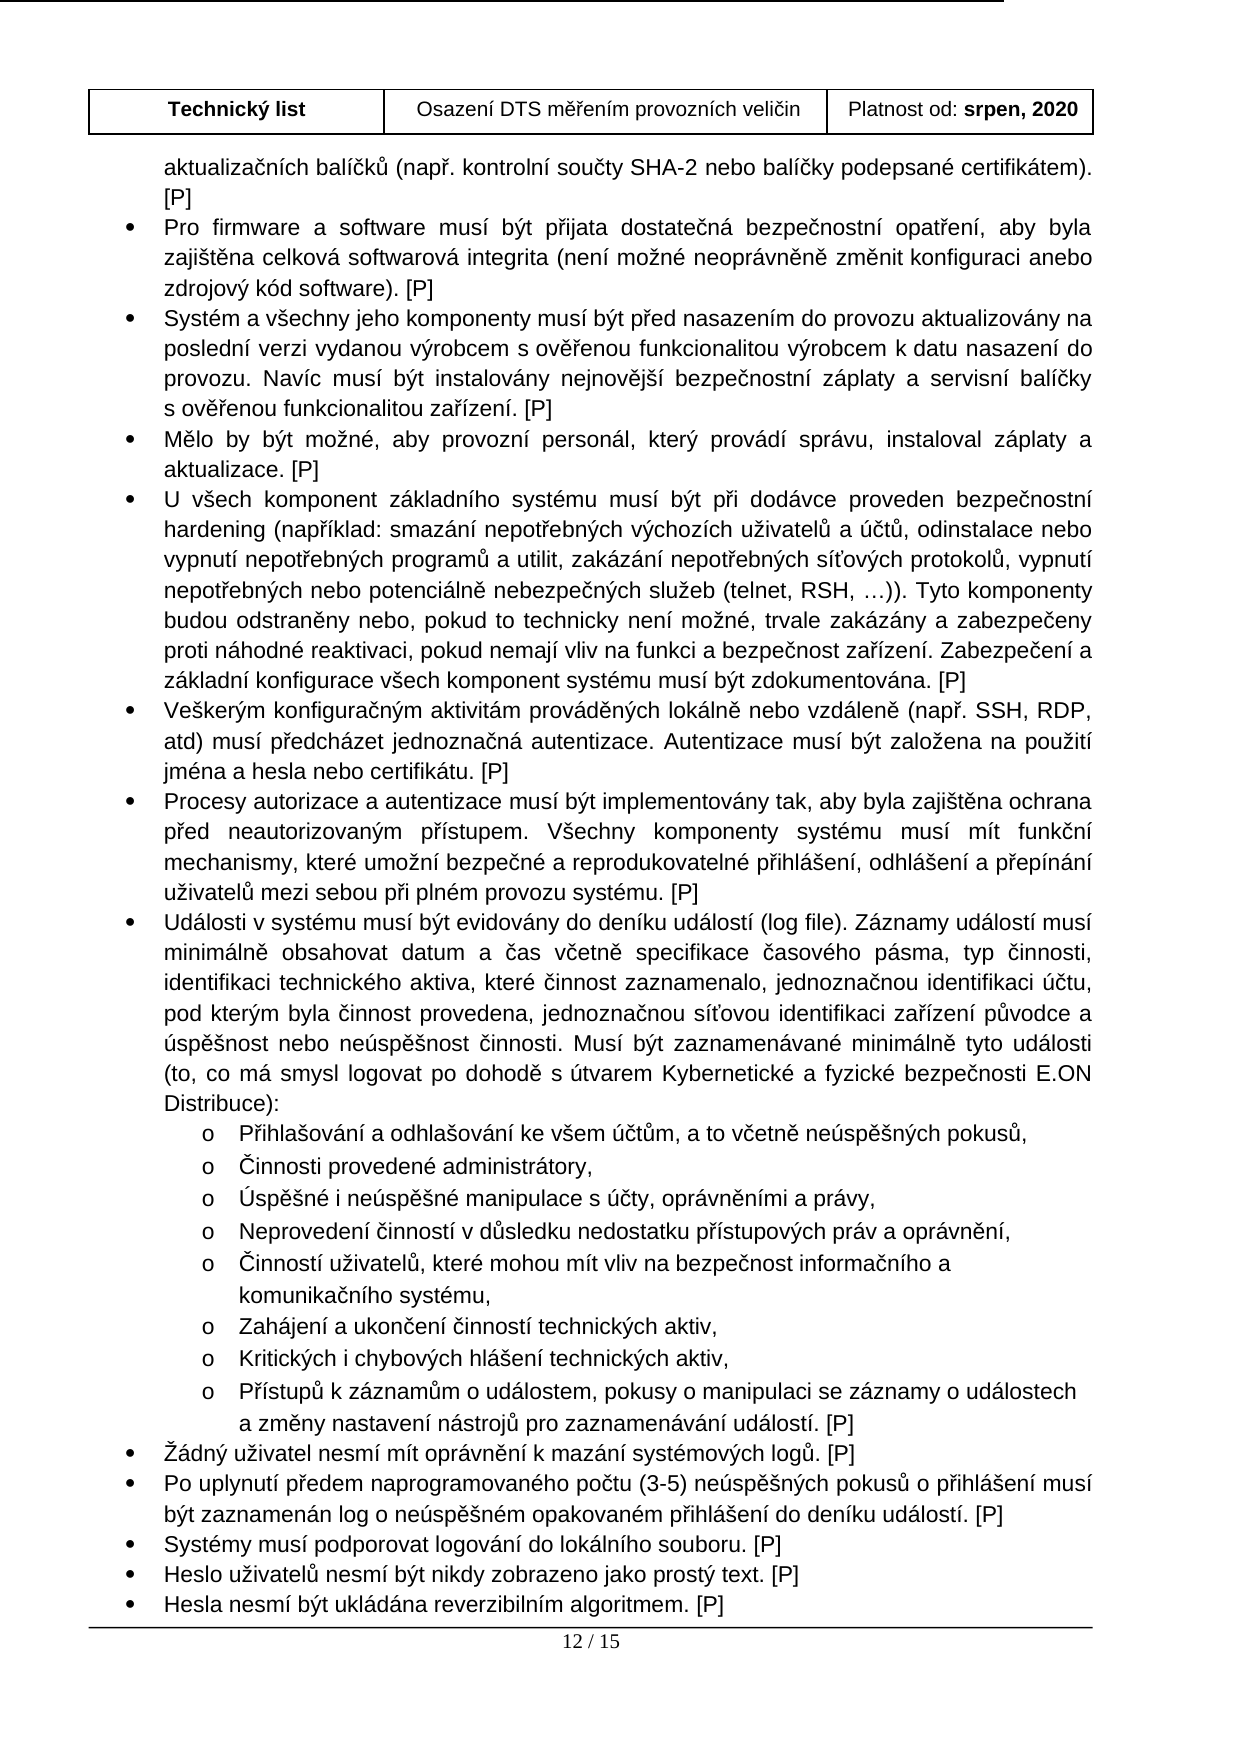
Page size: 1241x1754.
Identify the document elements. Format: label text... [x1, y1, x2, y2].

list Přístupů k záznamům o událostem, pokusy o manipulaci se záznamy o událostech a změny nastavení nástrojů pro zaznamenávání událostí. [P] [201, 1378, 1092, 1436]
list Hesla nesmí být ukládána reverzibilním algoritmem. [P] [126, 1591, 1092, 1617]
list Neprovedení činností v důsledku nedostatku přístupových práv a oprávnění, [201, 1218, 1092, 1246]
list Pro firmware a software musí být přijata dostatečná bezpečnostní opatření, aby byla zajištěna celková softwarová integrita (není možné neoprávněně změnit konfiguraci anebo zdrojový kód software). [P] [126, 214, 1092, 301]
list Systém a všechny jeho komponenty musí být před nasazením do provozu aktualizovány na poslední verzi vydanou výrobcem s ověřenou funkcionalitou výrobcem k datu nasazení do provozu. Navíc musí být instalovány nejnovější bezpečnostní záplaty a servisní balíčky s ověřenou funkcionalitou zařízení. [P] [126, 305, 1092, 422]
list Systémy musí podporovat logování do lokálního souboru. [P] [126, 1531, 1092, 1557]
list Činnosti provedené administrátory, [201, 1153, 1092, 1181]
list Mělo by být možné, aby provozní personál, který provádí správu, instaloval záplaty a aktualizace. [P] [126, 426, 1092, 482]
list U všech komponent základního systému musí být při dodávce proveden bezpečnostní hardening (například: smazání nepotřebných výchozích uživatelů a účtů, odinstalace nebo vypnutí nepotřebných programů a utilit, zakázání nepotřebných síťových protokolů, vypnutí nepotřebných nebo potenciálně nebezpečných služeb (telnet, RSH, …)). Tyto komponenty budou odstraněny nebo, pokud to technicky není možné, trvale zakázány a zabezpečeny proti náhodné reaktivaci, pokud nemají vliv na funkci a bezpečnost zařízení. Zabezpečení a základní konfigurace všech komponent systému musí být zdokumentována. [P] [126, 486, 1093, 693]
list Po uplynutí předem naprogramovaného počtu (3-5) neúspěšných pokusů o přihlášení musí být zaznamenán log o neúspěšném opakovaném přihlášení do deníku událostí. [P] [126, 1470, 1092, 1527]
list Zahájení a ukončení činností technických aktiv, [201, 1313, 1092, 1341]
list Procesy autorizace a autentizace musí být implementovány tak, aby byla zajištěna ochrana před neautorizovaným přístupem. Všechny komponenty systému musí mít funkční mechanismy, které umožní bezpečné a reprodukovatelné přihlášení, odhlášení a přepínání uživatelů mezi sebou při plném provozu systému. [P] [126, 788, 1092, 905]
list Činností uživatelů, které mohou mít vliv na bezpečnost informačního a komunikačního systému, [201, 1250, 1092, 1309]
list Žádný uživatel nesmí mít oprávnění k mazání systémových logů. [P] [126, 1440, 1092, 1466]
list Přihlašování a odhlašování ke všem účtům, a to včetně neúspěšných pokusů, [201, 1120, 1092, 1149]
list Události v systému musí být evidovány do deníku událostí (log file). Záznamy událostí musí minimálně obsahovat datum a čas včetně specifikace časového pásma, typ činnosti, identifikaci technického aktiva, které činnost zaznamenalo, jednoznačnou identifikaci účtu, pod kterým byla činnost provedena, jednoznačnou síťovou identifikaci zařízení původce a úspěšnost nebo neúspěšnost činnosti. Musí být zaznamenávané minimálně tyto události (to, co má smysl logovat po dohodě s útvarem Kybernetické a fyzické bezpečnosti E.ON Distribuce): [126, 909, 1092, 1116]
list Veškerým konfiguračným aktivitám prováděných lokálně nebo vzdáleně (např. SSH, RDP, atd) musí předcházet jednoznačná autentizace. Autentizace musí být založena na použití jména a hesla nebo certifikátu. [P] [126, 697, 1092, 784]
list Úspěšné i neúspěšné manipulace s účty, oprávněními a právy, [201, 1185, 1092, 1214]
list Heslo uživatelů nesmí být nikdy zobrazeno jako prostý text. [P] [126, 1561, 1092, 1587]
list Kritických i chybových hlášení technických aktiv, [201, 1345, 1092, 1373]
